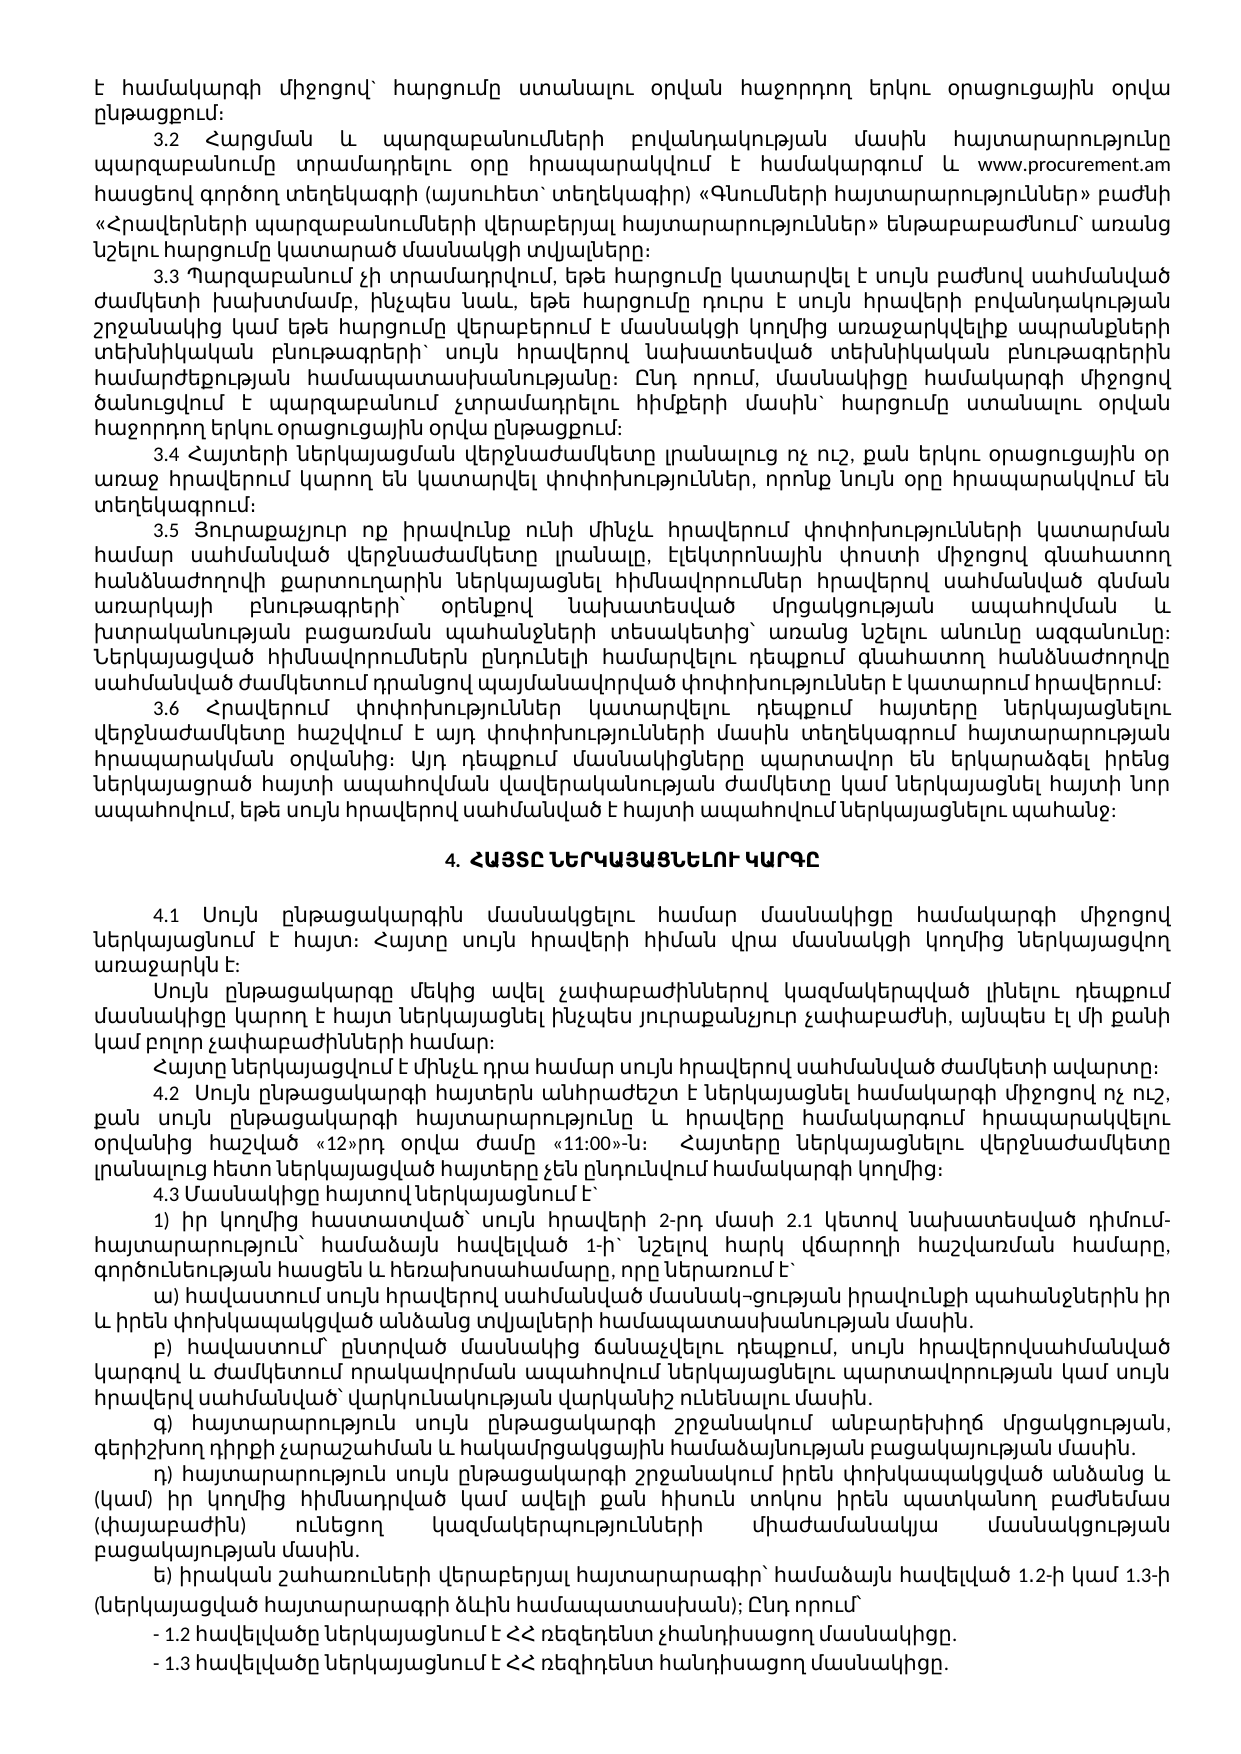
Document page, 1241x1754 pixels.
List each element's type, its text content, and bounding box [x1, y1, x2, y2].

text 3.5 Յուրաքաչյուր ոք իրավունք ունի մինչև հրավերում փոփոխությունների կատարման համար սահմանված վերջնաժամկետը լրանալը, էլեկտրոնային փոստի միջոցով գնահատող հանձնաժողովի քարտուղարին ներկայացնել հիմնավորումներ հրավերով սահմանված գնման առարկայի բնութագրերի՝ օրենքով նախատեսված մրցակցության ապահովման և խտրականության բացառման պահանջների տեսակետից՝ առանց նշելու անունը ազգանունը: Ներկայացված հիմնավորումներն ընդունելի համարվելու դեպքում գնահատող հանձնաժողովը սահմանված ժամկետում դրանցով պայմանավորված փոփոխություններ է կատարում հրավերում: [94, 517, 1171, 695]
text 3.4 Հայտերի ներկայացման վերջնաժամկետը լրանալուց ոչ ուշ, քան երկու օրացուցային օր առաջ հրավերում կարող են կատարվել փոփոխություններ, որոնք նույն օրը հրապարակվում են տեղեկագրում։ [94, 441, 1171, 517]
text - 1.2 հավելվածը ներկայացնում է ՀՀ ռեզեդենտ չհանդիսացող մասնակիցը. [94, 1621, 1171, 1646]
text 3.6 Հրավերում փոփոխություններ կատարվելու դեպքում հայտերը ներկայացնելու վերջնաժամկետը հաշվվում է այդ փոփոխությունների մասին տեղեկագրում հայտարարության հրապարակման օրվանից։ Այդ դեպքում մասնակիցները պարտավոր են երկարաձգել իրենց ներկայացրած հայտի ապահովման վավերականության ժամկետը կամ ներկայացնել հայտի նոր ապահովում, եթե սույն հրավերով սահմանված է հայտի ապահովում ներկայացնելու պահանջ: [94, 695, 1171, 822]
text գ) հայտարարություն սույն ընթացակարգի շրջանակում անբարեխիղճ մրցակցության, գերիշխող դիրքի չարաշահման և հակամրցակցային համաձայնության բացակայության մասին. [94, 1410, 1171, 1461]
text ա) հավաստում սույն հրավերով սահմանված մասնակ¬ցության իրավունքի պահանջներին իր և իրեն փոխկապակցված անձանց տվյալների համապատասխանության մասին. [94, 1283, 1171, 1334]
text 3.2 Հարցման և պարզաբանումների բովանդակության մասին հայտարարությունը պարզաբանումը տրամադրելու օրը հրապարակվում է համակարգում և www.procurement.am հասցեով գործող տեղեկագրի (այսուհետ` տեղեկագիր) «Գնումների հայտարարություններ» բաժնի «Հրավերների պարզաբանումների վերաբերյալ հայտարարություններ» ենթաբաբաժնում` առանց նշելու հարցումը կատարած մասնակցի տվյալները։ [94, 126, 1171, 263]
text 4. ՀԱՅՏԸ ՆԵՐԿԱՅԱՑՆԵԼՈՒ ԿԱՐԳԸ [94, 848, 1171, 873]
text ե) իրական շահառուների վերաբերյալ հայտարարագիր՝ համաձայն հավելված 1․2-ի կամ 1.3-ի (ներկայացված հայտարարագրի ձևին համապատասխան); Ընդ որում՝ [94, 1563, 1171, 1617]
text Հայտը ներկայացվում է մինչև դրա համար սույն հրավերով սահմանված ժամկետի ավարտը։ [94, 1054, 1171, 1080]
text - 1.3 հավելվածը ներկայացնում է ՀՀ ռեզիդենտ հանդիսացող մասնակիցը. [94, 1650, 1171, 1676]
text 4.3 Մասնակիցը հայտով ներկայացնում է` [94, 1181, 1171, 1207]
text 4.1 Սույն ընթացակարգին մասնակցելու համար մասնակիցը համակարգի միջոցով ներկայացնում է հայտ։ Հայտը սույն հրավերի հիման վրա մասնակցի կողմից ներկայացվող առաջարկն է: [94, 902, 1171, 978]
text Սույն ընթացակարգը մեկից ավել չափաբաժիններով կազմակերպված լինելու դեպքում մասնակիցը կարող է հայտ ներկայացնել ինչպես յուրաքանչյուր չափաբաժնի, այնպես էլ մի քանի կամ բոլոր չափաբաժինների համար: [94, 978, 1171, 1054]
text 3.3 Պարզաբանում չի տրամադրվում, եթե հարցումը կատարվել է սույն բաժնով սահմանված ժամկետի խախտմամբ, ինչպես նաև, եթե հարցումը դուրս է սույն հրավերի բովանդակության շրջանակից կամ եթե հարցումը վերաբերում է մասնակցի կողմից առաջարկվելիք ապրանքների տեխնիկական բնութագրերի` սույն հրավերով նախատեսված տեխնիկական բնութագրերին համարժեքության համապատասխանությանը։ Ընդ որում, մասնակիցը համակարգի միջոցով ծանուցվում է պարզաբանում չտրամադրելու հիմքերի մասին` հարցումը ստանալու օրվան հաջորդող երկու օրացուցային օրվա ընթացքում: [94, 263, 1171, 441]
text բ) հավաստում՝ ընտրված մասնակից ճանաչվելու դեպքում, սույն հրավերովսահմանված կարգով և ժամկետում որակավորման ապահովում ներկայացնելու պարտավորության կամ սույն հրավերվ սահմանված՝ վարկունակության վարկանիշ ունենալու մասին. [94, 1334, 1171, 1410]
text դ) հայտարարություն սույն ընթացակարգի շրջանակում իրեն փոխկապակցված անձանց և (կամ) իր կողմից հիմնադրված կամ ավելի քան հիսուն տոկոս իրեն պատկանող բաժնեմաս (փայաբաժին) ունեցող կազմակերպությունների միաժամանակյա մասնակցության բացակայության մասին. [94, 1461, 1171, 1563]
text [94, 75, 1171, 126]
text 1) իր կողմից հաստատված՝ սույն հրավերի 2-րդ մասի 2.1 կետով նախատեսված դիմում-հայտարարություն՝ համաձայն հավելված 1-ի` նշելով հարկ վճարողի հաշվառման համարը, գործունեության հասցեն և հեռախոսահամարը, որը ներառում է` [94, 1207, 1171, 1283]
text 4.2 Սույն ընթացակարգի հայտերն անհրաժեշտ է ներկայացնել համակարգի միջոցով ոչ ուշ, քան սույն ընթացակարգի հայտարարությունը և հրավերը համակարգում հրապարակվելու օրվանից հաշված «12»րդ օրվա ժամը «11:00»-ն։ Հայտերը ներկայացնելու վերջնաժամկետը լրանալուց հետո ներկայացված հայտերը չեն ընդունվում համակարգի կողմից։ [94, 1080, 1171, 1181]
